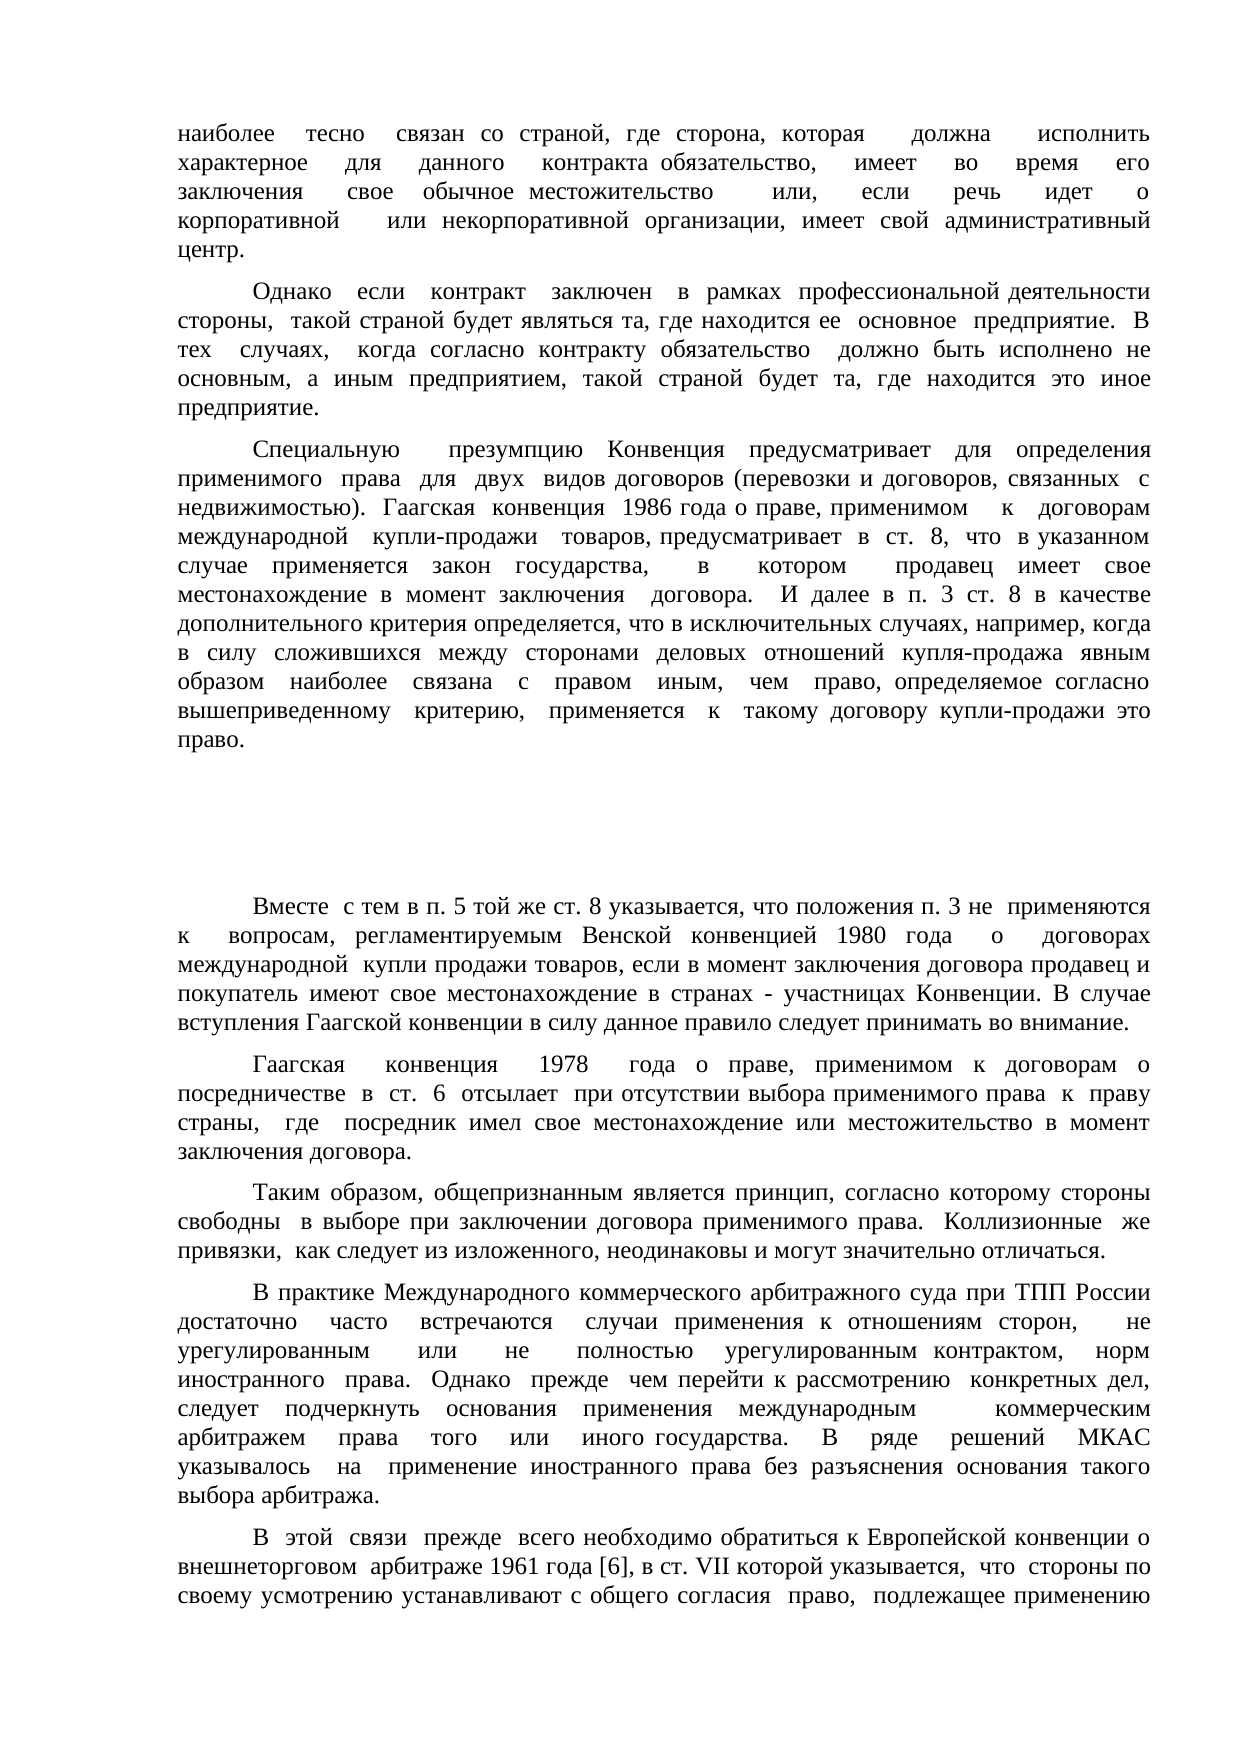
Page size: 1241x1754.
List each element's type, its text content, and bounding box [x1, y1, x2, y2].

text Однако если контракт заключен в рамках профессиональной деятельности стороны, такой страной будет являться та, где находится ее основное предприятие. В тех случаях, когда согласно контракту обязательство должно быть исполнено не основным, а иным предприятием, такой страной будет та, где находится это иное предприятие. [177, 276, 1152, 421]
text Гаагская конвенция 1978 года о праве, применимом к договорам о посредничестве в ст. 6 отсылает при отсутствии выбора применимого права к праву страны, где посредник имел свое местонахождение или местожительство в момент заключения договора. [177, 1048, 1152, 1165]
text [177, 1522, 1152, 1609]
text Специальную презумпцию Конвенция предусматривает для определения применимого права для двух видов договоров (перевозки и договоров, связанных с недвижимостью). Гаагская конвенция 1986 года о праве, применимом к договорам международной купли-продажи товаров, предусматривает в ст. 8, что в указанном случае применяется закон государства, в котором продавец имеет свое местонахождение в момент заключения договора. И далее в п. 3 ст. 8 в качестве дополнительного критерия определяется, что в исключительных случаях, например, когда в силу сложившихся между сторонами деловых отношений купля-продажа явным образом наиболее связана с правом иным, чем право, определяемое согласно вышеприведенному критерию, применяется к такому договору купли-продажи это право. [177, 434, 1152, 753]
text Вместе с тем в п. 5 той же ст. 8 указывается, что положения п. 3 не применяются к вопросам, регламентируемым Венской конвенцией 1980 года о договорах международной купли продажи товаров, если в момент заключения договора продавец и покупатель имеют свое местонахождение в странах - участницах Конвенции. В случае вступления Гаагской конвенции в силу данное правило следует принимать во внимание. [177, 891, 1152, 1036]
text В практике Международного коммерческого арбитражного суда при ТПП России достаточно часто встречаются случаи применения к отношениям сторон, не урегулированным или не полностью урегулированным контрактом, норм иностранного права. Однако прежде чем перейти к рассмотрению конкретных дел, следует подчеркнуть основания применения международным коммерческим арбитражем права того или иного государства. В ряде решений МКАС указывалось на применение иностранного права без разъяснения основания такого выбора арбитража. [177, 1277, 1152, 1509]
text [177, 118, 1152, 263]
text Таким образом, общепризнанным является принцип, согласно которому стороны свободны в выборе при заключении договора применимого права. Коллизионные же привязки, как следует из изложенного, неодинаковы и могут значительно отличаться. [177, 1177, 1152, 1264]
